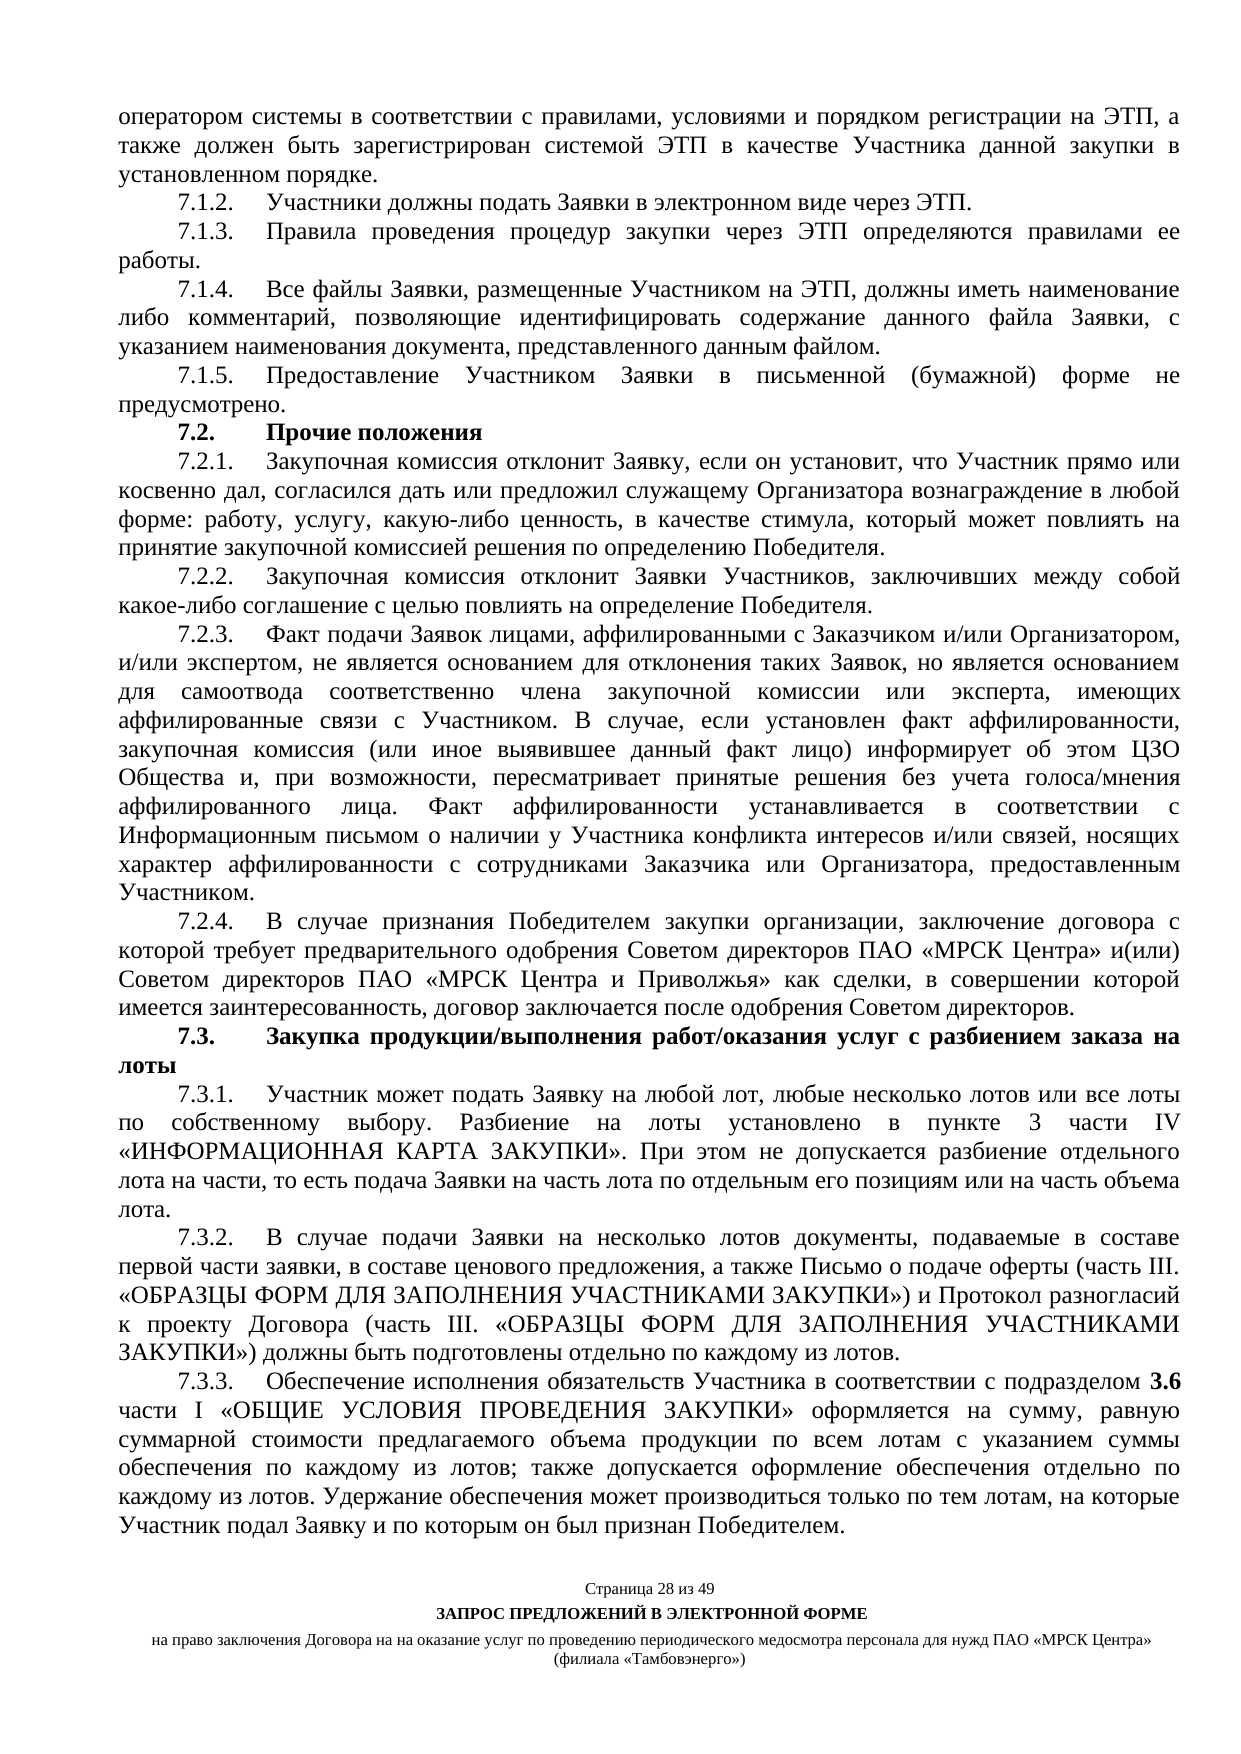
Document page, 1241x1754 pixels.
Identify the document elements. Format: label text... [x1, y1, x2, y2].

subtitle Прочие положения [118, 417, 1181, 446]
subtitle Закупочная комиссия отклонит Заявки Участников, заключивших между собой какое-либо соглашение с целью повлиять на определение Победителя. [118, 561, 1181, 619]
subtitle Участники должны подать Заявки в электронном виде через ЭТП. [118, 187, 1181, 216]
subtitle В случае признания Победителем закупки организации, заключение договора с которой требует предварительного одобрения Советом директоров ПАО «МРСК Центра» и(или) Советом директоров ПАО «МРСК Центра и Приволжья» как сделки, в совершении которой имеется заинтересованность, договор заключается после одобрения Советом директоров. [118, 906, 1181, 1021]
subtitle Предоставление Участником Заявки в письменной (бумажной) форме не предусмотрено. [118, 360, 1181, 417]
subtitle Все файлы Заявки, размещенные Участником на ЭТП, должны иметь наименование либо комментарий, позволяющие идентифицировать содержание данного файла Заявки, с указанием наименования документа, представленного данным файлом. [118, 274, 1181, 360]
subtitle В случае подачи Заявки на несколько лотов документы, подаваемые в составе первой части заявки, в составе ценового предложения, а также Письмо о подаче оферты (часть III. «ОБРАЗЦЫ ФОРМ ДЛЯ ЗАПОЛНЕНИЯ УЧАСТНИКАМИ ЗАКУПКИ») и Протокол разногласий к проекту Договора (часть III. «ОБРАЗЦЫ ФОРМ ДЛЯ ЗАПОЛНЕНИЯ УЧАСТНИКАМИ ЗАКУПКИ») должны быть подготовлены отдельно по каждому из лотов. [118, 1222, 1181, 1366]
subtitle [118, 101, 1181, 187]
subtitle Закупка продукции/выполнения работ/оказания услуг с разбиением заказа на лоты [118, 1021, 1181, 1079]
subtitle Правила проведения процедур закупки через ЭТП определяются правилами ее работы. [118, 216, 1181, 274]
subtitle Закупочная комиссия отклонит Заявку, если он установит, что Участник прямо или косвенно дал, согласился дать или предложил служащему Организатора вознаграждение в любой форме: работу, услугу, какую-либо ценность, в качестве стимула, который может повлиять на принятие закупочной комиссией решения по определению Победителя. [118, 446, 1181, 561]
subtitle Участник может подать Заявку на любой лот, любые несколько лотов или все лоты по собственному выбору. Разбиение на лоты установлено в пункте 3 части IV «ИНФОРМАЦИОННАЯ КАРТА ЗАКУПКИ». При этом не допускается разбиение отдельного лота на части, то есть подача Заявки на часть лота по отдельным его позициям или на часть объема лота. [118, 1079, 1181, 1222]
subtitle Факт подачи Заявок лицами, аффилированными с Заказчиком и/или Организатором, и/или экспертом, не является основанием для отклонения таких Заявок, но является основанием для самоотвода соответственно члена закупочной комиссии или эксперта, имеющих аффилированные связи с Участником. В случае, если установлен факт аффилированности, закупочная комиссия (или иное выявившее данный факт лицо) информирует об этом ЦЗО Общества и, при возможности, пересматривает принятые решения без учета голоса/мнения аффилированного лица. Факт аффилированности устанавливается в соответствии с Информационным письмом о наличии у Участника конфликта интересов и/или связей, носящих характер аффилированности с сотрудниками Заказчика или Организатора, предоставленным Участником. [118, 619, 1181, 906]
subtitle Обеспечение исполнения обязательств Участника в соответствии с подразделом 3.6 части I «ОБЩИЕ УСЛОВИЯ ПРОВЕДЕНИЯ ЗАКУПКИ» оформляется на сумму, равную суммарной стоимости предлагаемого объема продукции по всем лотам с указанием суммы обеспечения по каждому из лотов; также допускается оформление обеспечения отдельно по каждому из лотов. Удержание обеспечения может производиться только по тем лотам, на которые Участник подал Заявку и по которым он был признан Победителем. [118, 1366, 1181, 1539]
